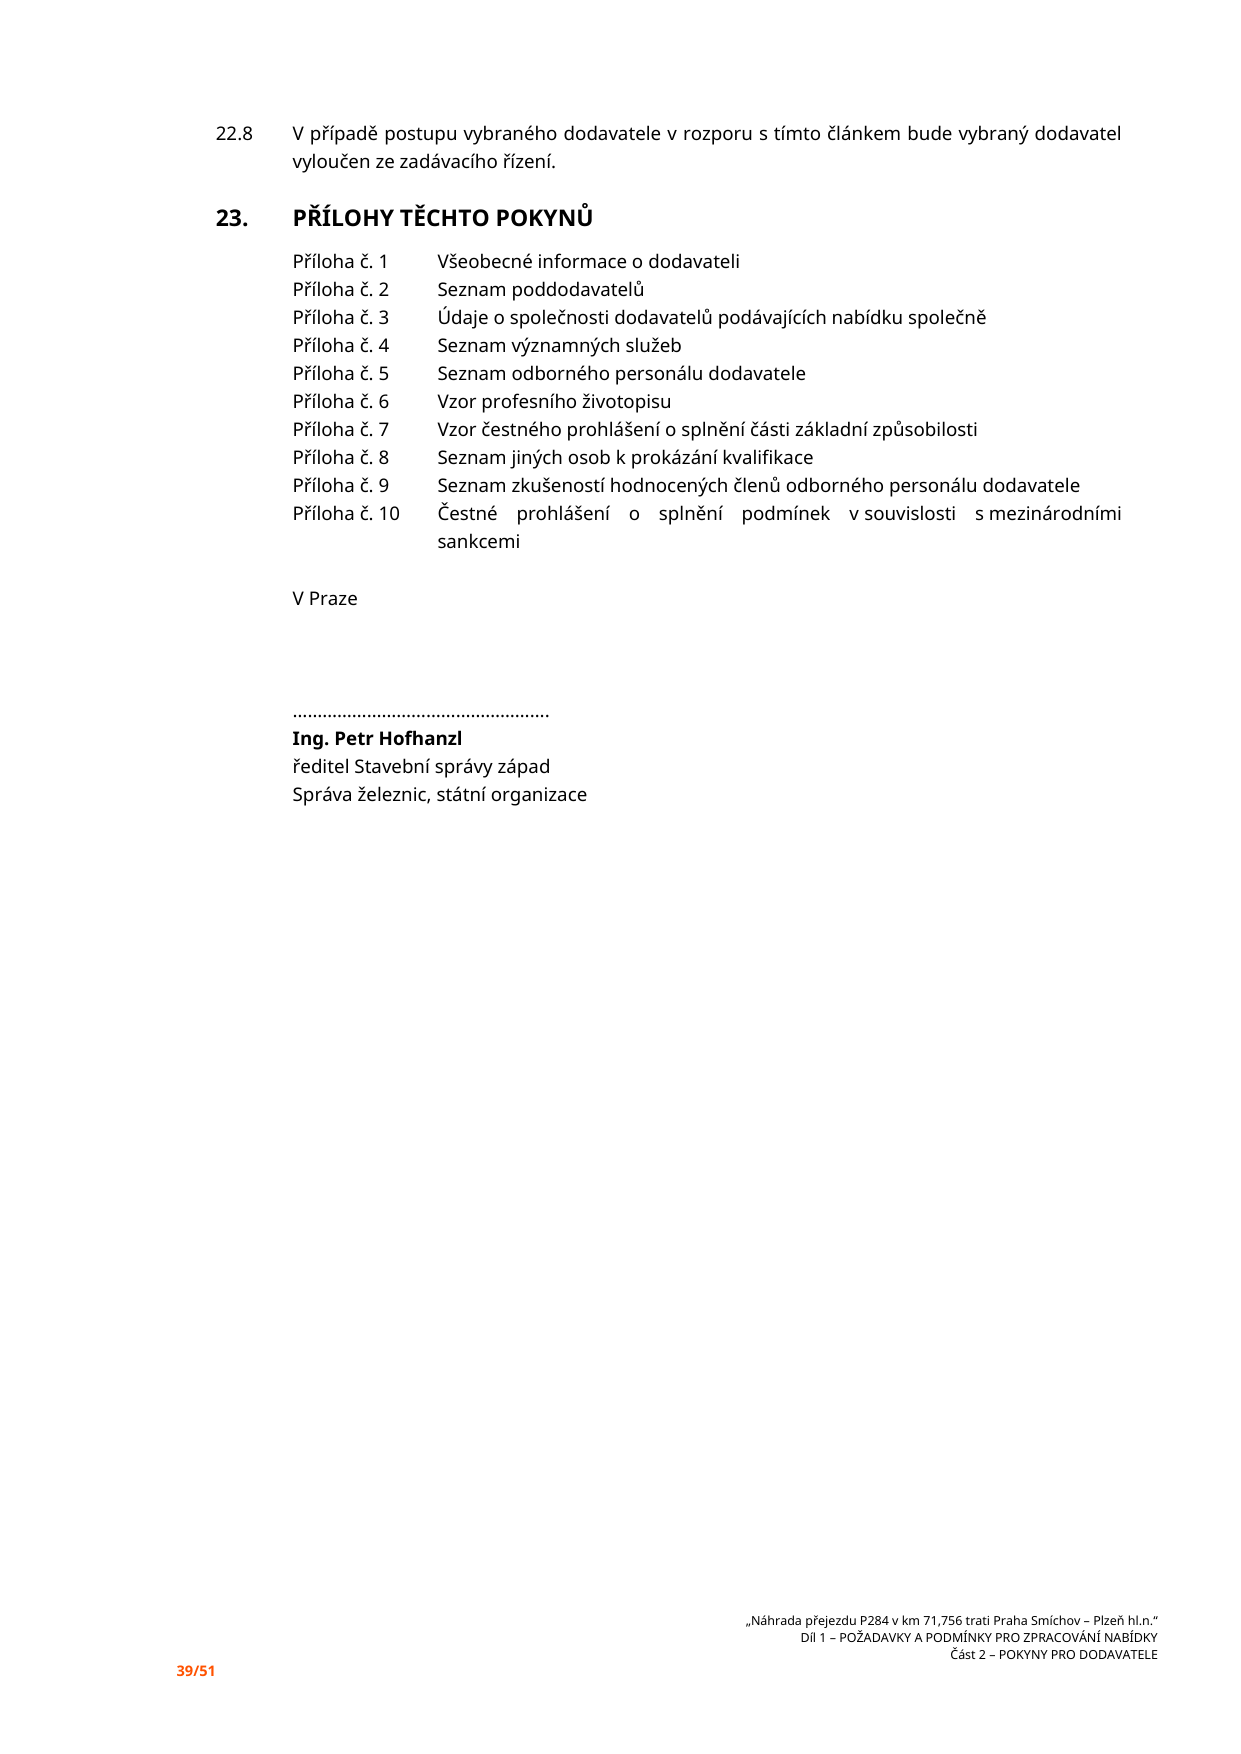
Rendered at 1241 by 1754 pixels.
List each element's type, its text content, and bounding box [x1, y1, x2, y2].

text Příloha č. 8 Seznam jiných osob k prokázání kvalifikace [292, 445, 1122, 470]
text ředitel Stavební správy západ [292, 753, 1122, 778]
text Příloha č. 3 Údaje o společnosti dodavatelů podávajících nabídku společně [292, 304, 1122, 330]
text Příloha č. 2 Seznam poddodavatelů [292, 277, 1122, 302]
text Příloha č. 5 Seznam odborného personálu dodavatele [292, 361, 1122, 386]
text Příloha č. 4 Seznam významných služeb [292, 333, 1122, 358]
text PŘÍLOHY TĚCHTO POKYNŮ [216, 202, 1122, 233]
text ……………………………………………. [292, 697, 1122, 722]
text Příloha č. 6 Vzor profesního životopisu [292, 389, 1122, 414]
text Správa železnic, státní organizace [292, 781, 1122, 806]
text Ing. Petr Hofhanzl [292, 725, 1122, 750]
text V Praze [292, 585, 1122, 610]
text Příloha č. 7 Vzor čestného prohlášení o splnění části základní způsobilosti [292, 417, 1122, 442]
text Příloha č. 1 Všeobecné informace o dodavateli [292, 248, 1122, 274]
text Příloha č. 9 Seznam zkušeností hodnocených členů odborného personálu dodavatele [292, 473, 1122, 498]
text V případě postupu vybraného dodavatele v rozporu s tímto článkem bude vybraný dodavatel vyloučen ze zadávacího řízení. [216, 121, 1122, 174]
text Příloha č. 10 Čestné prohlášení o splnění podmínek v souvislosti s mezinárodními sankcemi [292, 501, 1122, 554]
